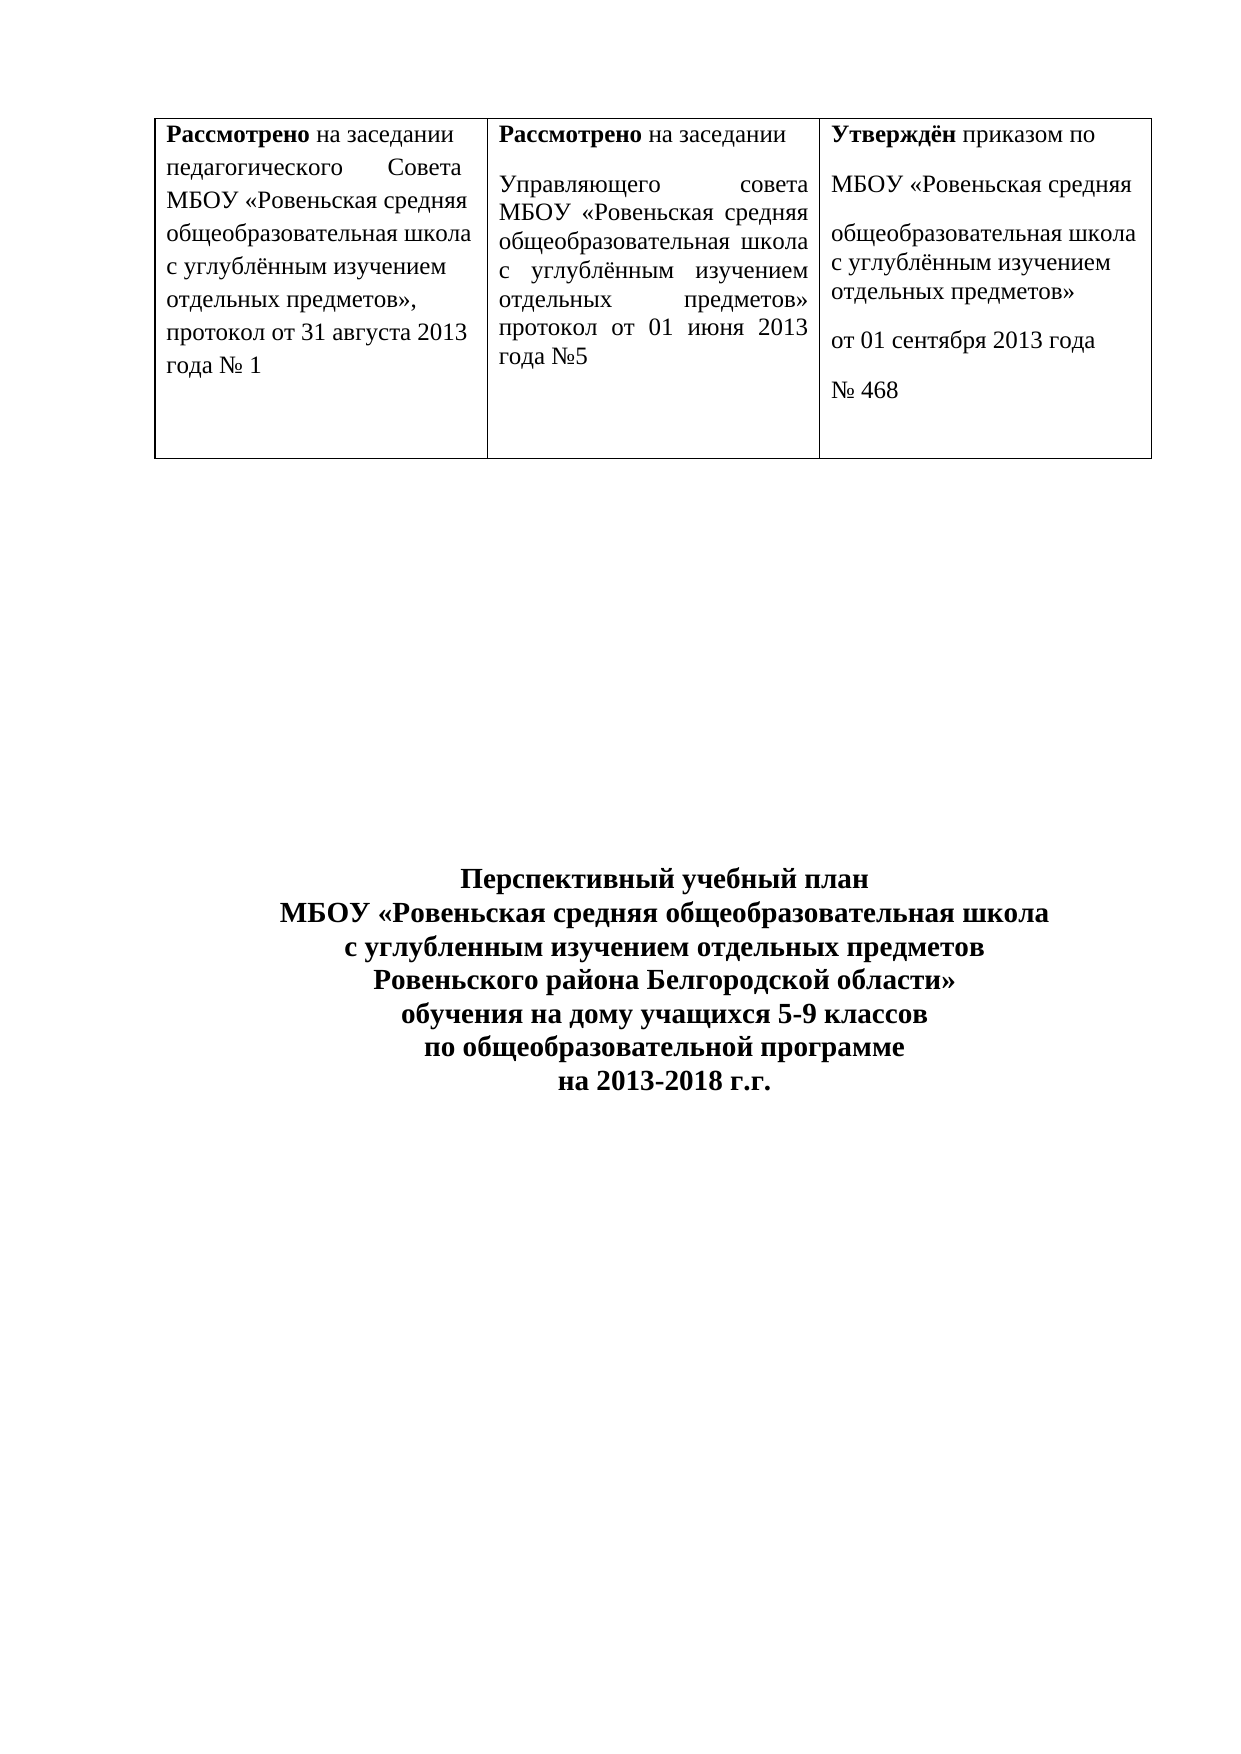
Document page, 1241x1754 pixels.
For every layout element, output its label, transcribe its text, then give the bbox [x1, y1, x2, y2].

text на 2013-2018 г.г. [177, 1063, 1152, 1096]
table_header Утверждён приказом по МБОУ «Ровеньская средняя общеобразовательная школа с углублённым изучением отдельных предметов» от 01 сентября 2013 года № 468 [820, 119, 1151, 458]
text Перспективный учебный план [177, 862, 1152, 895]
text обучения на дому учащихся 5-9 классов [177, 996, 1152, 1029]
text с углубленным изучением отдельных предметов [177, 929, 1152, 962]
table_header Рассмотрено на заседании педагогического Совета МБОУ «Ровеньская средняя общеобразовательная школа с углублённым изучением отдельных предметов», протокол от 31 августа 2013 года № 1 [156, 119, 487, 458]
text Ровеньского района Белгородской области» [177, 962, 1152, 996]
text по общеобразовательной программе [177, 1029, 1152, 1063]
text МБОУ «Ровеньская средняя общеобразовательная школа [177, 895, 1152, 929]
table_header Рассмотрено на заседании Управляющего совета МБОУ «Ровеньская средняя общеобразовательная школа с углублённым изучением отдельных предметов» протокол от 01 июня 2013 года №5 [488, 119, 819, 458]
